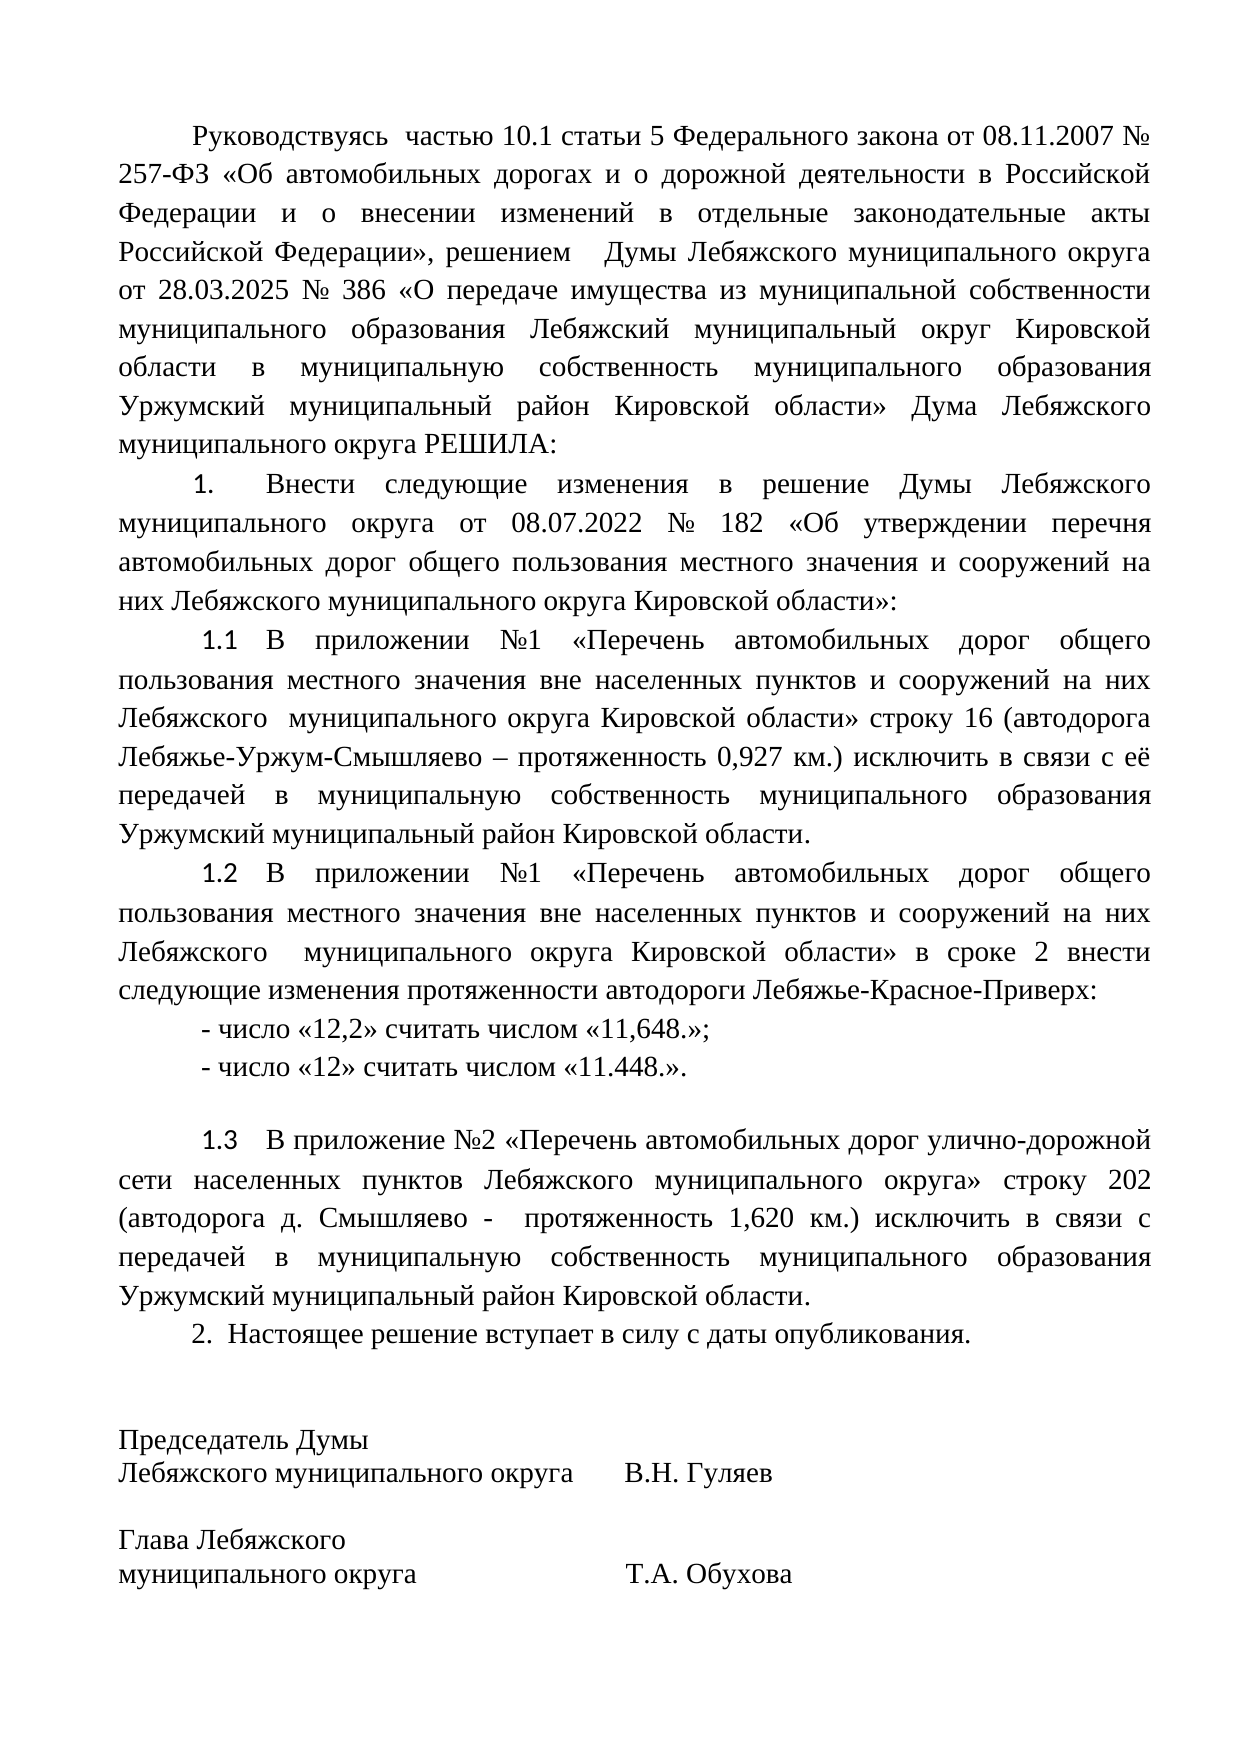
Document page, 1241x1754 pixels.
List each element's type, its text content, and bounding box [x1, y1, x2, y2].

list В приложении №1 «Перечень автомобильных дорог общего пользования местного значения вне населенных пунктов и сооружений на них Лебяжского муниципального округа Кировской области» строку 16 (автодорога Лебяжье-Уржум-Смышляево – протяженность 0,927 км.) исключить в связи с её передачей в муниципальную собственность муниципального образования Уржумский муниципальный район Кировской области. [118, 621, 1152, 849]
text Председатель Думы [118, 1422, 1152, 1455]
list Внести следующие изменения в решение Думы Лебяжского муниципального округа от 08.07.2022 № 182 «Об утверждении перечня автомобильных дорог общего пользования местного значения и сооружений на них Лебяжского муниципального округа Кировской области»: [118, 465, 1152, 616]
text 2. Настоящее решение вступает в силу с даты опубликования. [118, 1316, 1152, 1350]
text муниципального округа Т.А. Обухова [118, 1556, 1152, 1589]
list В приложении №1 «Перечень автомобильных дорог общего пользования местного значения вне населенных пунктов и сооружений на них Лебяжского муниципального округа Кировской области» в сроке 2 внести следующие изменения протяженности автодороги Лебяжье-Красное-Приверх: [118, 854, 1152, 1006]
list - число «12,2» считать числом «11,648.»; [201, 1011, 1152, 1044]
text Руководствуясь частью 10.1 статьи 5 Федерального закона от 08.11.2007 № 257-ФЗ «Об автомобильных дорогах и о дорожной деятельности в Российской Федерации и о внесении изменений в отдельные законодательные акты Российской Федерации», решением Думы Лебяжского муниципального округа от 28.03.2025 № 386 «О передаче имущества из муниципальной собственности муниципального образования Лебяжский муниципальный округ Кировской области в муниципальную собственность муниципального образования Уржумский муниципальный район Кировской области» Дума Лебяжского муниципального округа РЕШИЛА: [118, 118, 1152, 460]
list В приложение №2 «Перечень автомобильных дорог улично-дорожной сети населенных пунктов Лебяжского муниципального округа» строку 202 (автодорога д. Смышляево - протяженность 1,620 км.) исключить в связи с передачей в муниципальную собственность муниципального образования Уржумский муниципальный район Кировской области. [118, 1121, 1152, 1311]
list - число «12» считать числом «11.448.». [201, 1049, 1152, 1083]
text Глава Лебяжского [118, 1522, 1152, 1556]
text Лебяжского муниципального округа В.Н. Гуляев [118, 1455, 1152, 1489]
